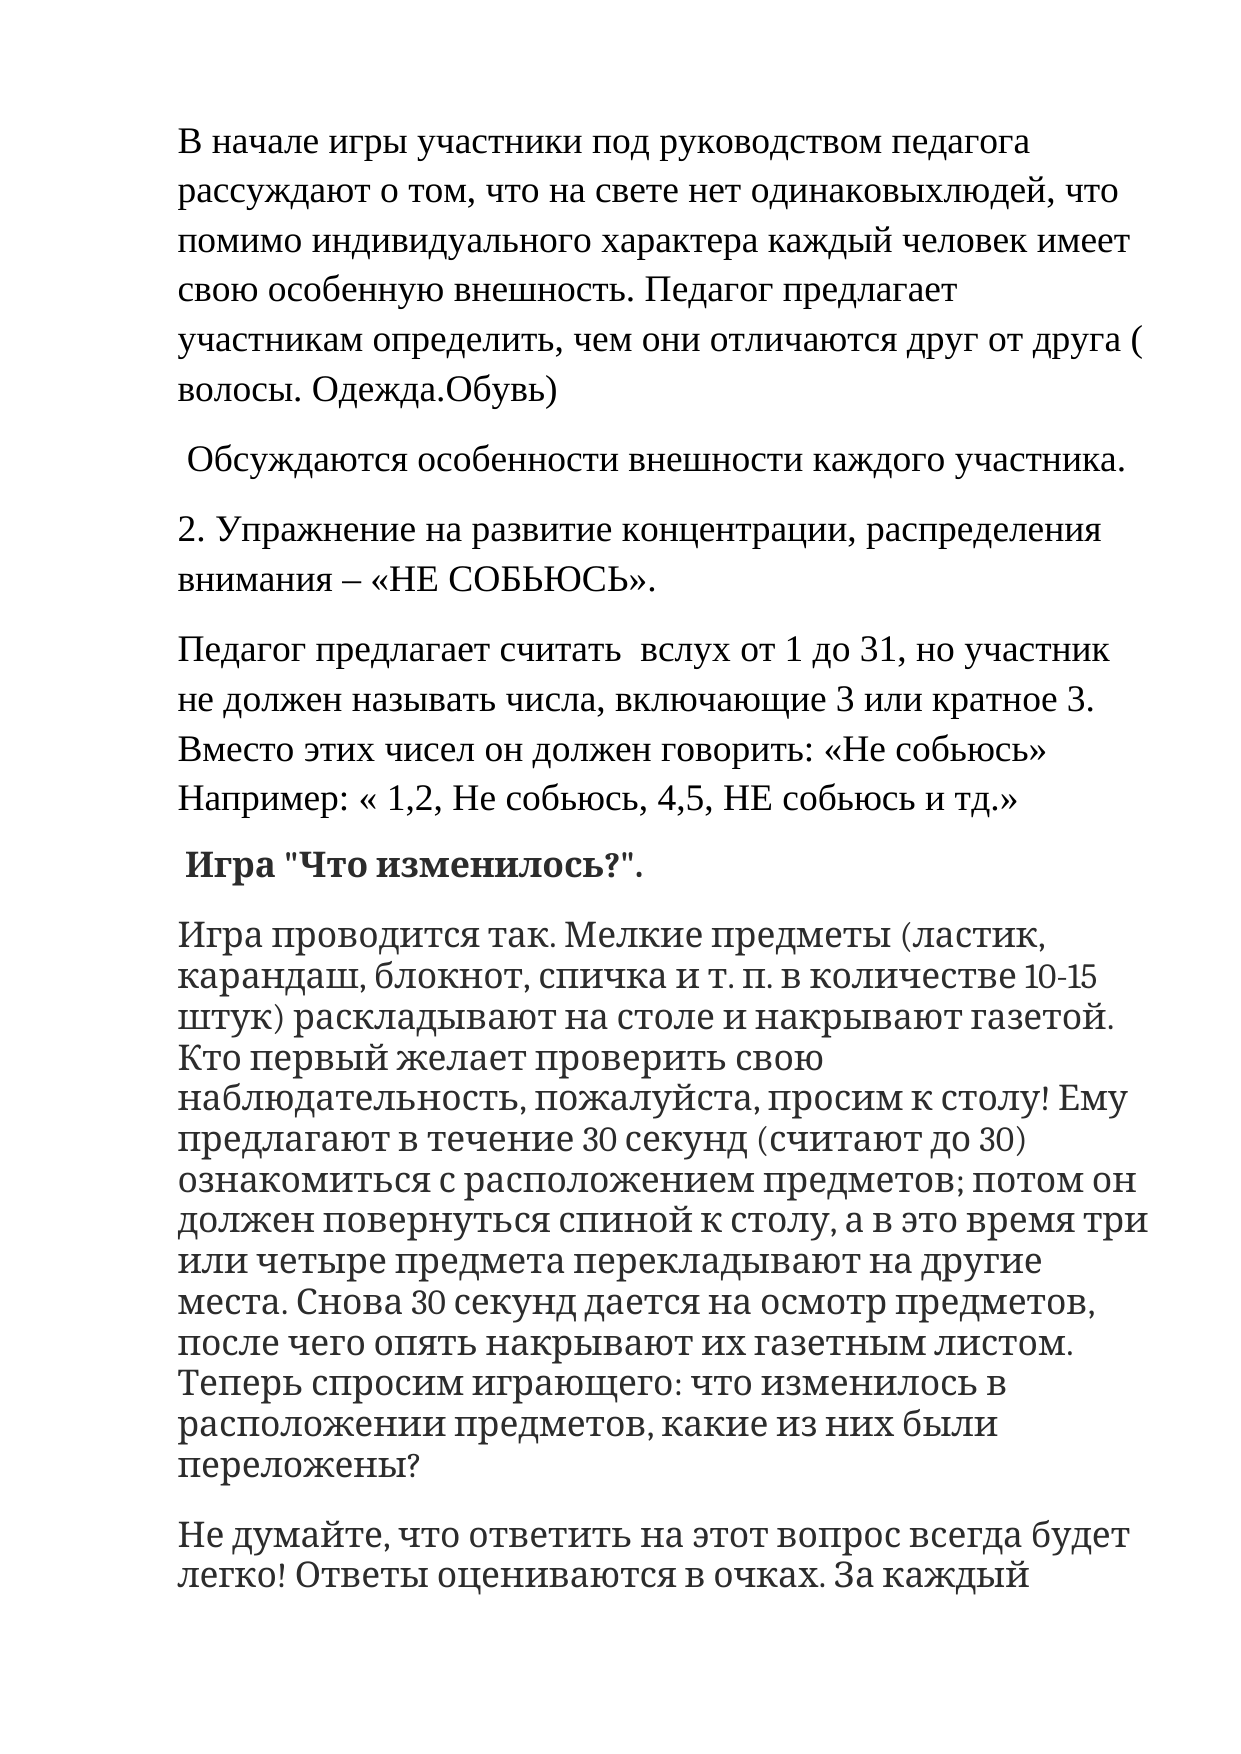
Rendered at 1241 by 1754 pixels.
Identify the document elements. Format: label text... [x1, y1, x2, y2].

text Игра "Что изменилось?". [177, 846, 1152, 887]
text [177, 1515, 1152, 1597]
text Обсуждаются особенности внешности каждого участника. [177, 436, 1152, 479]
text Игра проводится так. Мелкие предметы (ластик, карандаш, блокнот, спичка и т. п. в количестве 10-15 штук) раскладывают на столе и накрывают газетой. Кто первый желает проверить свою наблюдательность, пожалуйста, просим к столу! Ему предлагают в течение 30 секунд (считают до 30) ознакомиться с расположением предметов; потом он должен повернуться спиной к столу, а в это время три или четыре предмета перекладывают на другие места. Снова 30 секунд дается на осмотр предметов, после чего опять накрывают их газетным листом. Теперь спросим играющего: что изменилось в расположении предметов, какие из них были переложены? [177, 916, 1152, 1486]
text 2. Упражнение на развитие концентрации, распределения внимания – «НЕ СОБЬЮСЬ». [177, 507, 1152, 599]
text В начале игры участники под руководством педагога рассуждают о том, что на свете нет одинаковыхлюдей, что помимо индивидуального характера каждый человек имеет свою особенную внешность. Педагог предлагает участникам определить, чем они отличаются друг от друга ( волосы. Одежда.Обувь) [177, 118, 1152, 409]
text Педагог предлагает считать вслух от 1 до 31, но участник не должен называть числа, включающие 3 или кратное 3. Вместо этих чисел он должен говорить: «Не собьюсь» Например: « 1,2, Не собьюсь, 4,5, НЕ собьюсь и тд.» [177, 627, 1152, 819]
